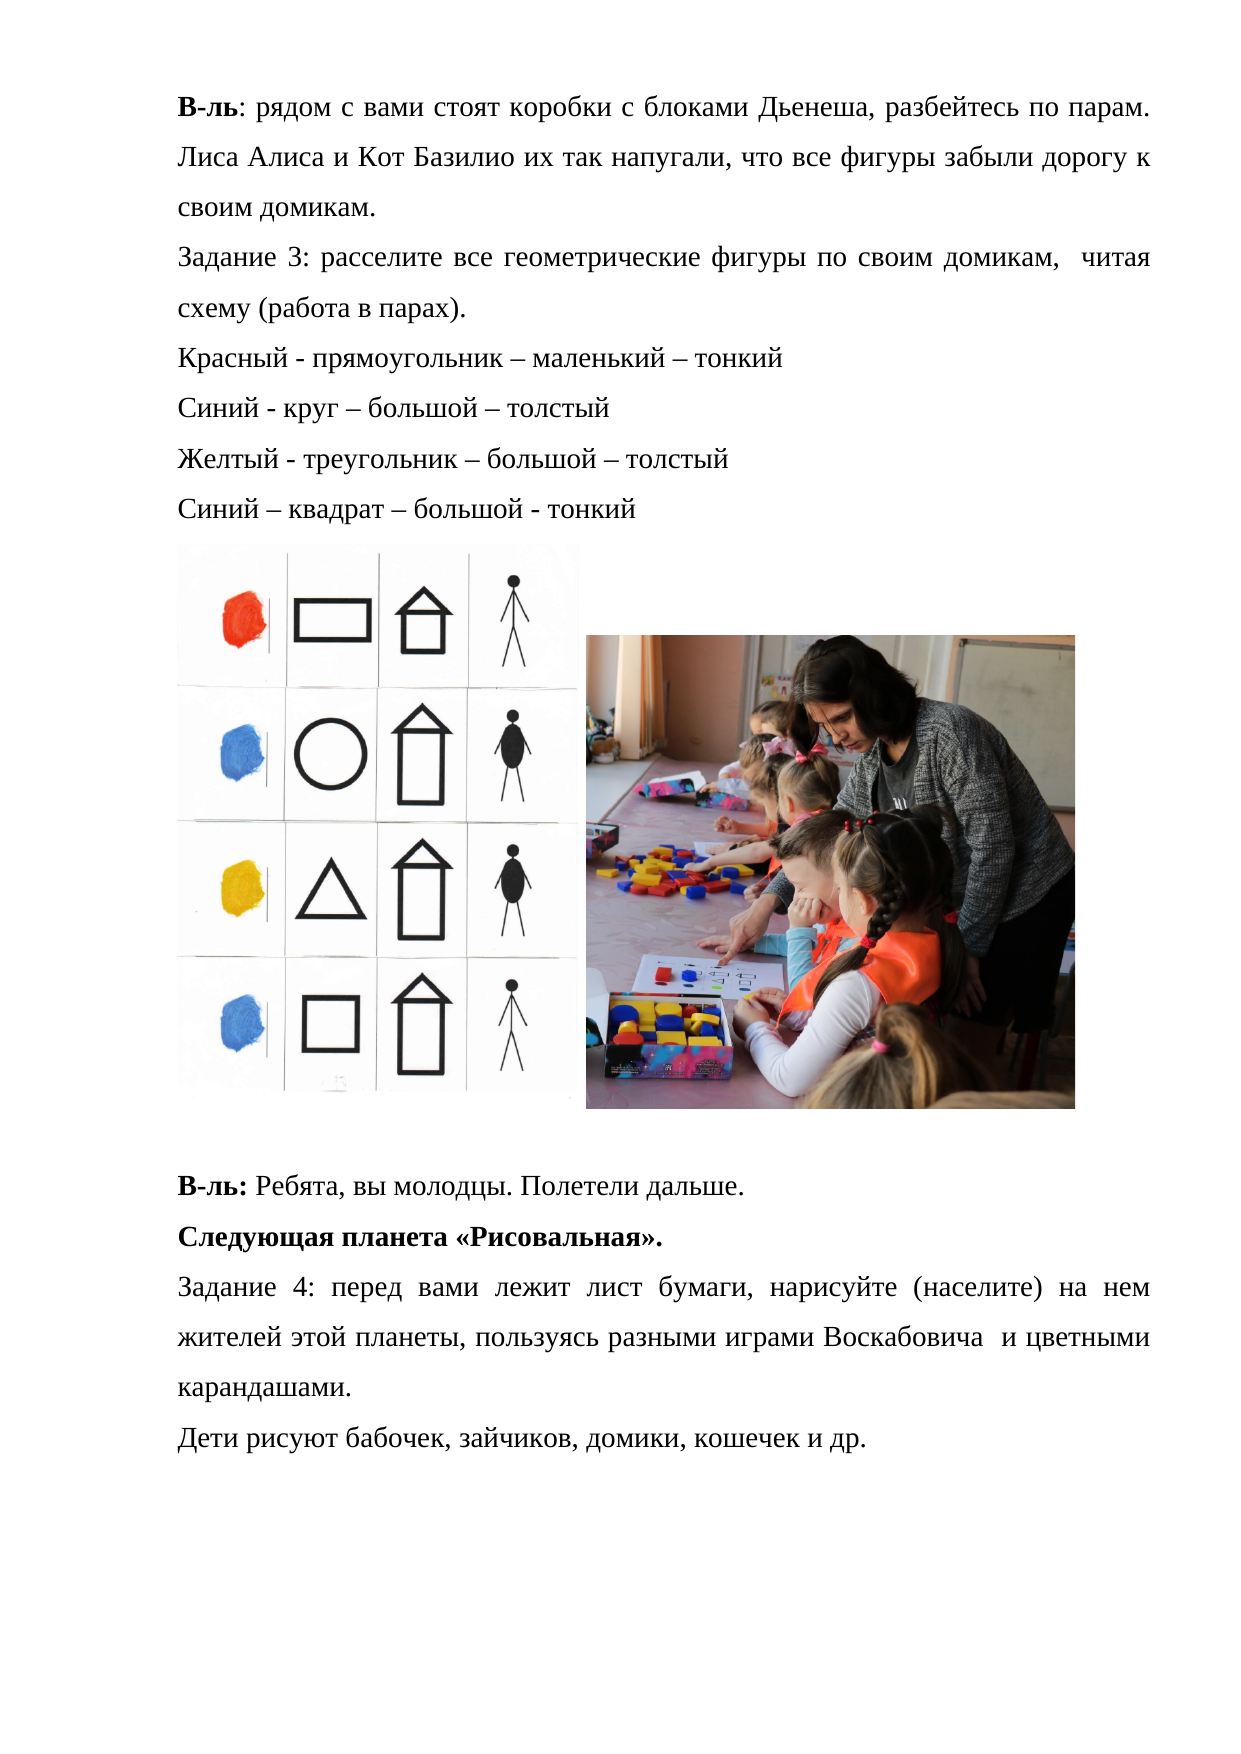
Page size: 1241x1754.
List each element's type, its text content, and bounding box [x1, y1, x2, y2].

text В-ль: Ребята, вы молодцы. Полетели дальше. [177, 1168, 1152, 1202]
text Синий – квадрат – большой - тонкий [177, 491, 1152, 525]
text Задание 4: перед вами лежит лист бумаги, нарисуйте (населите) на нем жителей этой планеты, пользуясь разными играми Воскабовича и цветными карандашами. [177, 1269, 1152, 1403]
text Задание 3: расселите все геометрические фигуры по своим домикам, читая схему (работа в парах). [177, 239, 1152, 323]
text В-ль: рядом с вами стоят коробки с блоками Дьенеша, разбейтесь по парам. Лиса Алиса и Кот Базилио их так напугали, что все фигуры забыли дорогу к своим домикам. [177, 89, 1152, 223]
picture [177, 541, 579, 1109]
text Дети рисуют бабочек, зайчиков, домики, кошечек и др. [177, 1420, 1152, 1453]
picture [586, 635, 1075, 1109]
text Желтый - треугольник – большой – толстый [177, 441, 1152, 474]
text Красный - прямоугольник – маленький – тонкий [177, 340, 1152, 374]
text Синий - круг – большой – толстый [177, 391, 1152, 424]
text Следующая планета «Рисовальная». [177, 1219, 1152, 1252]
